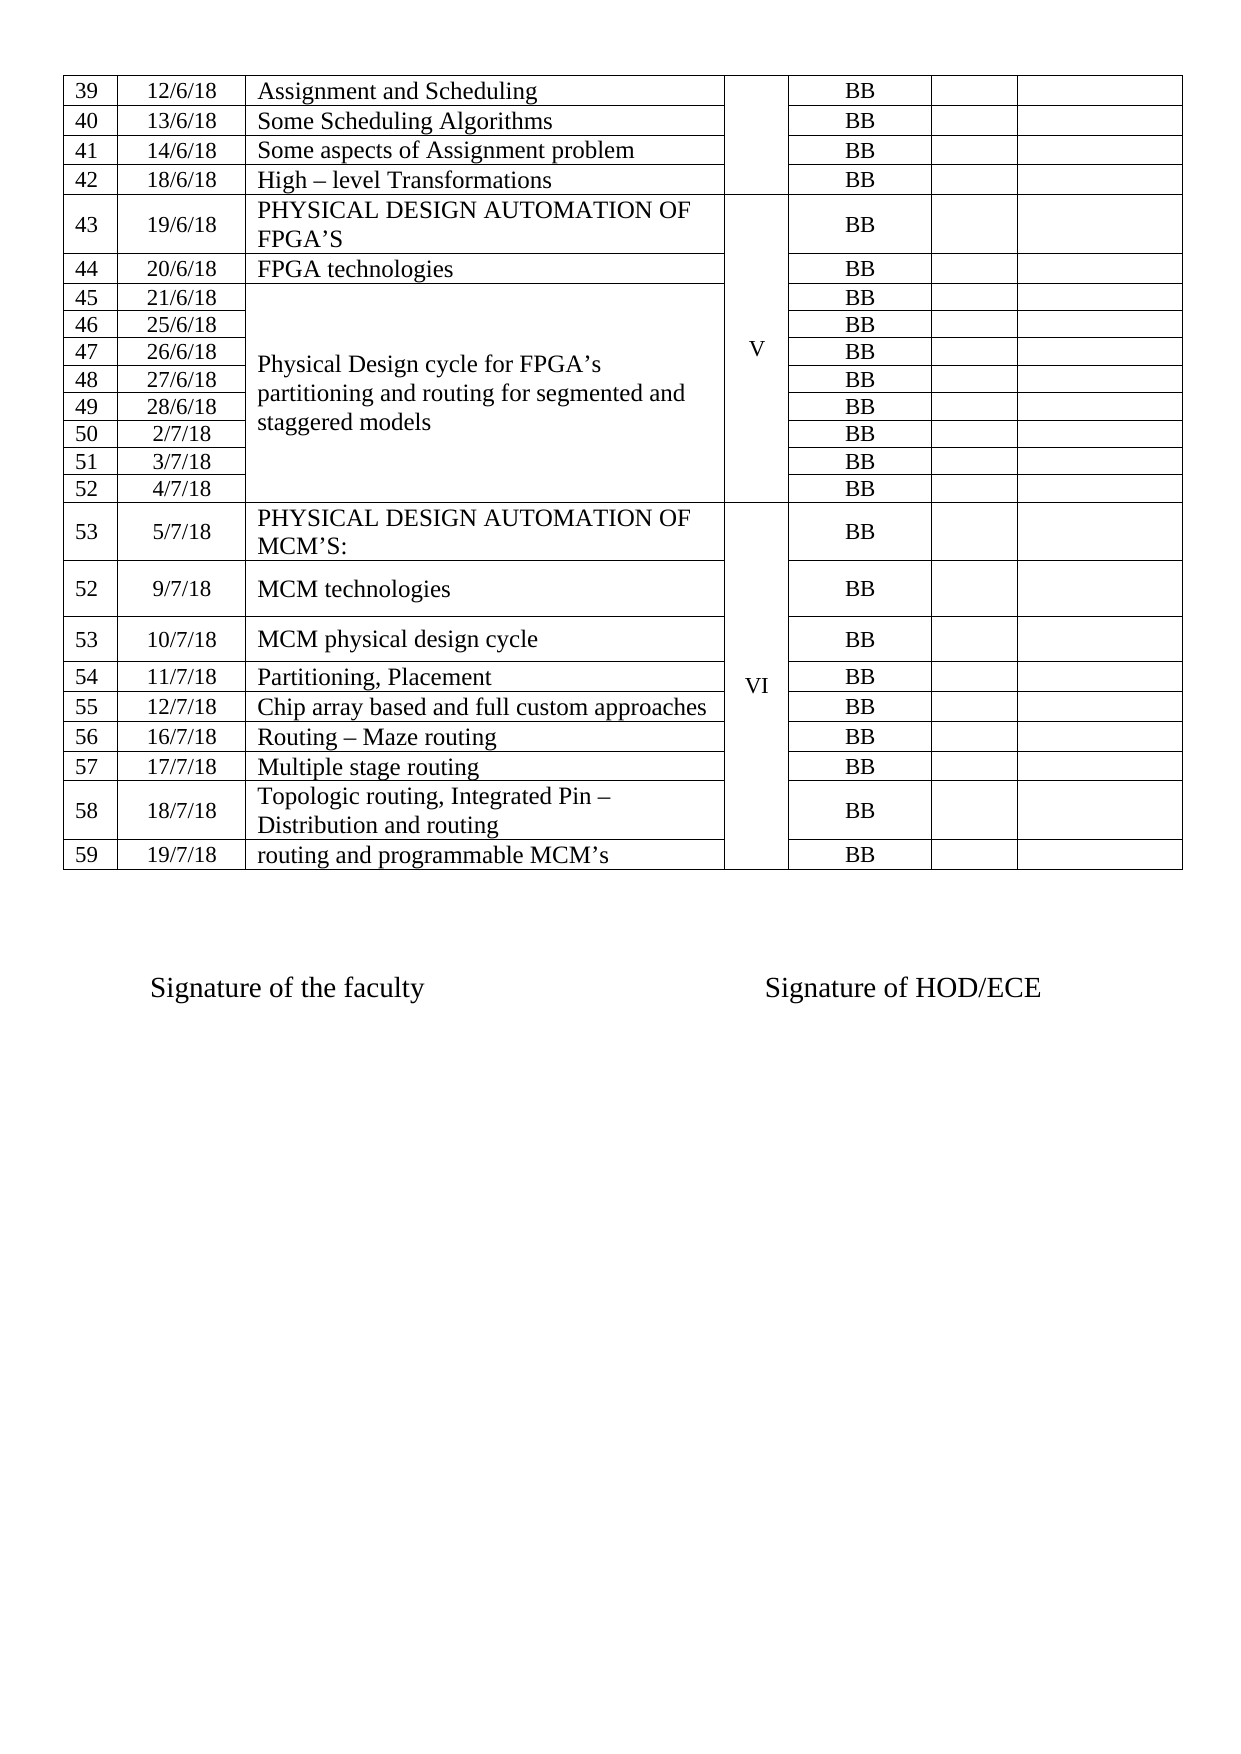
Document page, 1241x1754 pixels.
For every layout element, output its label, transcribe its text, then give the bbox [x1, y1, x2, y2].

table_cell [932, 840, 1017, 869]
table_cell [1018, 692, 1182, 721]
table_cell BB [789, 338, 931, 365]
table_cell BB [789, 284, 931, 310]
table_cell BB [789, 195, 931, 253]
table_cell BB [789, 752, 931, 780]
table_cell 18/7/18 [118, 781, 245, 839]
table_cell 3/7/18 [118, 448, 245, 474]
table_cell 57 [64, 752, 117, 780]
table_cell [932, 692, 1017, 721]
table_cell FPGA technologies [246, 254, 724, 282]
table_cell [932, 338, 1017, 365]
table_cell Assignment and Scheduling [246, 76, 724, 105]
table_cell 59 [64, 840, 117, 869]
table_cell [1018, 617, 1182, 661]
table_cell Routing – Maze routing [246, 722, 724, 751]
table_cell [932, 165, 1017, 194]
table_cell [932, 393, 1017, 419]
table_cell [1018, 136, 1182, 164]
table_cell [932, 561, 1017, 616]
table_cell 21/6/18 [118, 284, 245, 310]
table_cell [932, 722, 1017, 751]
table_cell BB [789, 136, 931, 164]
table_cell BB [789, 165, 931, 194]
table_cell [1018, 311, 1182, 337]
table_cell [1018, 561, 1182, 616]
table_cell [1018, 421, 1182, 447]
table_cell [932, 136, 1017, 164]
table_cell PHYSICAL DESIGN AUTOMATION OF FPGA’S [246, 195, 724, 253]
table_cell 41 [64, 136, 117, 164]
table_cell 2/7/18 [118, 421, 245, 447]
table_cell BB [789, 393, 931, 419]
table_cell 58 [64, 781, 117, 839]
table_cell 56 [64, 722, 117, 751]
table_cell 17/7/18 [118, 752, 245, 780]
table_cell Some Scheduling Algorithms [246, 106, 724, 134]
table_cell [932, 284, 1017, 310]
table_cell 18/6/18 [118, 165, 245, 194]
table_cell [1018, 165, 1182, 194]
table_cell [1018, 840, 1182, 869]
table_cell 53 [64, 503, 117, 560]
table_cell [932, 448, 1017, 474]
table_cell 42 [64, 165, 117, 194]
table_cell Partitioning, Placement [246, 662, 724, 691]
table_cell 4/7/18 [118, 475, 245, 502]
table_cell [932, 254, 1017, 282]
table_cell [1018, 475, 1182, 502]
text Signature of the faculty Signature of HOD/ECE [75, 970, 1165, 1004]
table_cell BB [789, 561, 931, 616]
table_cell 19/7/18 [118, 840, 245, 869]
table_cell Physical Design cycle for FPGA’s partitioning and routing for segmented and staggered models [246, 284, 724, 502]
table_cell BB [789, 448, 931, 474]
table_cell BB [789, 781, 931, 839]
table_cell BB [789, 692, 931, 721]
table_cell [932, 311, 1017, 337]
table_cell BB [789, 421, 931, 447]
table_cell BB [789, 76, 931, 105]
table_cell 13/6/18 [118, 106, 245, 134]
table_cell High – level Transformations [246, 165, 724, 194]
table_cell 28/6/18 [118, 393, 245, 419]
table_cell 5/7/18 [118, 503, 245, 560]
table_cell VI [725, 503, 788, 869]
table_cell [1018, 366, 1182, 392]
table_cell 52 [64, 561, 117, 616]
table_cell Chip array based and full custom approaches [246, 692, 724, 721]
table_cell BB [789, 840, 931, 869]
table_cell [1018, 76, 1182, 105]
table_cell [1018, 781, 1182, 839]
table_cell 55 [64, 692, 117, 721]
table_cell BB [789, 106, 931, 134]
table_cell [1018, 393, 1182, 419]
table_cell Topologic routing, Integrated Pin – Distribution and routing [246, 781, 724, 839]
table_cell 12/6/18 [118, 76, 245, 105]
table_cell BB [789, 366, 931, 392]
table_cell 46 [64, 311, 117, 337]
table_cell [932, 421, 1017, 447]
table_cell 50 [64, 421, 117, 447]
table_cell 9/7/18 [118, 561, 245, 616]
table_cell [1018, 338, 1182, 365]
table_cell Some aspects of Assignment problem [246, 136, 724, 164]
table_cell [1018, 722, 1182, 751]
table_cell [1018, 662, 1182, 691]
table_cell [1018, 448, 1182, 474]
table_cell MCM technologies [246, 561, 724, 616]
table_cell [1018, 195, 1182, 253]
table_cell [932, 195, 1017, 253]
table_cell 40 [64, 106, 117, 134]
table_cell [932, 475, 1017, 502]
table_cell [1018, 752, 1182, 780]
table_cell 19/6/18 [118, 195, 245, 253]
table_cell [1018, 284, 1182, 310]
table_cell [1018, 254, 1182, 282]
table_cell [932, 617, 1017, 661]
table_cell BB [789, 254, 931, 282]
table_cell 49 [64, 393, 117, 419]
table_cell 44 [64, 254, 117, 282]
table_cell V [725, 195, 788, 502]
table_cell [1018, 106, 1182, 134]
table_cell [932, 662, 1017, 691]
table_cell [932, 752, 1017, 780]
table_cell 52 [64, 475, 117, 502]
table_cell BB [789, 311, 931, 337]
table_cell Multiple stage routing [246, 752, 724, 780]
table_cell 11/7/18 [118, 662, 245, 691]
table_cell [932, 76, 1017, 105]
table_cell [1018, 503, 1182, 560]
table_cell BB [789, 475, 931, 502]
table_cell 53 [64, 617, 117, 661]
table_cell 51 [64, 448, 117, 474]
table_cell BB [789, 503, 931, 560]
table_cell 45 [64, 284, 117, 310]
table_cell BB [789, 722, 931, 751]
table_cell 39 [64, 76, 117, 105]
table_cell 16/7/18 [118, 722, 245, 751]
table_cell 14/6/18 [118, 136, 245, 164]
table_cell BB [789, 617, 931, 661]
table_cell PHYSICAL DESIGN AUTOMATION OF MCM’S: [246, 503, 724, 560]
table_cell routing and programmable MCM’s [246, 840, 724, 869]
table_cell [932, 781, 1017, 839]
table_cell [932, 366, 1017, 392]
table_cell 43 [64, 195, 117, 253]
table_cell 26/6/18 [118, 338, 245, 365]
table_cell [932, 106, 1017, 134]
table_cell 12/7/18 [118, 692, 245, 721]
table_cell 25/6/18 [118, 311, 245, 337]
table_cell 10/7/18 [118, 617, 245, 661]
table_cell 54 [64, 662, 117, 691]
table_cell 20/6/18 [118, 254, 245, 282]
table_cell MCM physical design cycle [246, 617, 724, 661]
table_cell [932, 503, 1017, 560]
table_cell 47 [64, 338, 117, 365]
table_cell BB [789, 662, 931, 691]
table_cell 27/6/18 [118, 366, 245, 392]
table_cell 48 [64, 366, 117, 392]
